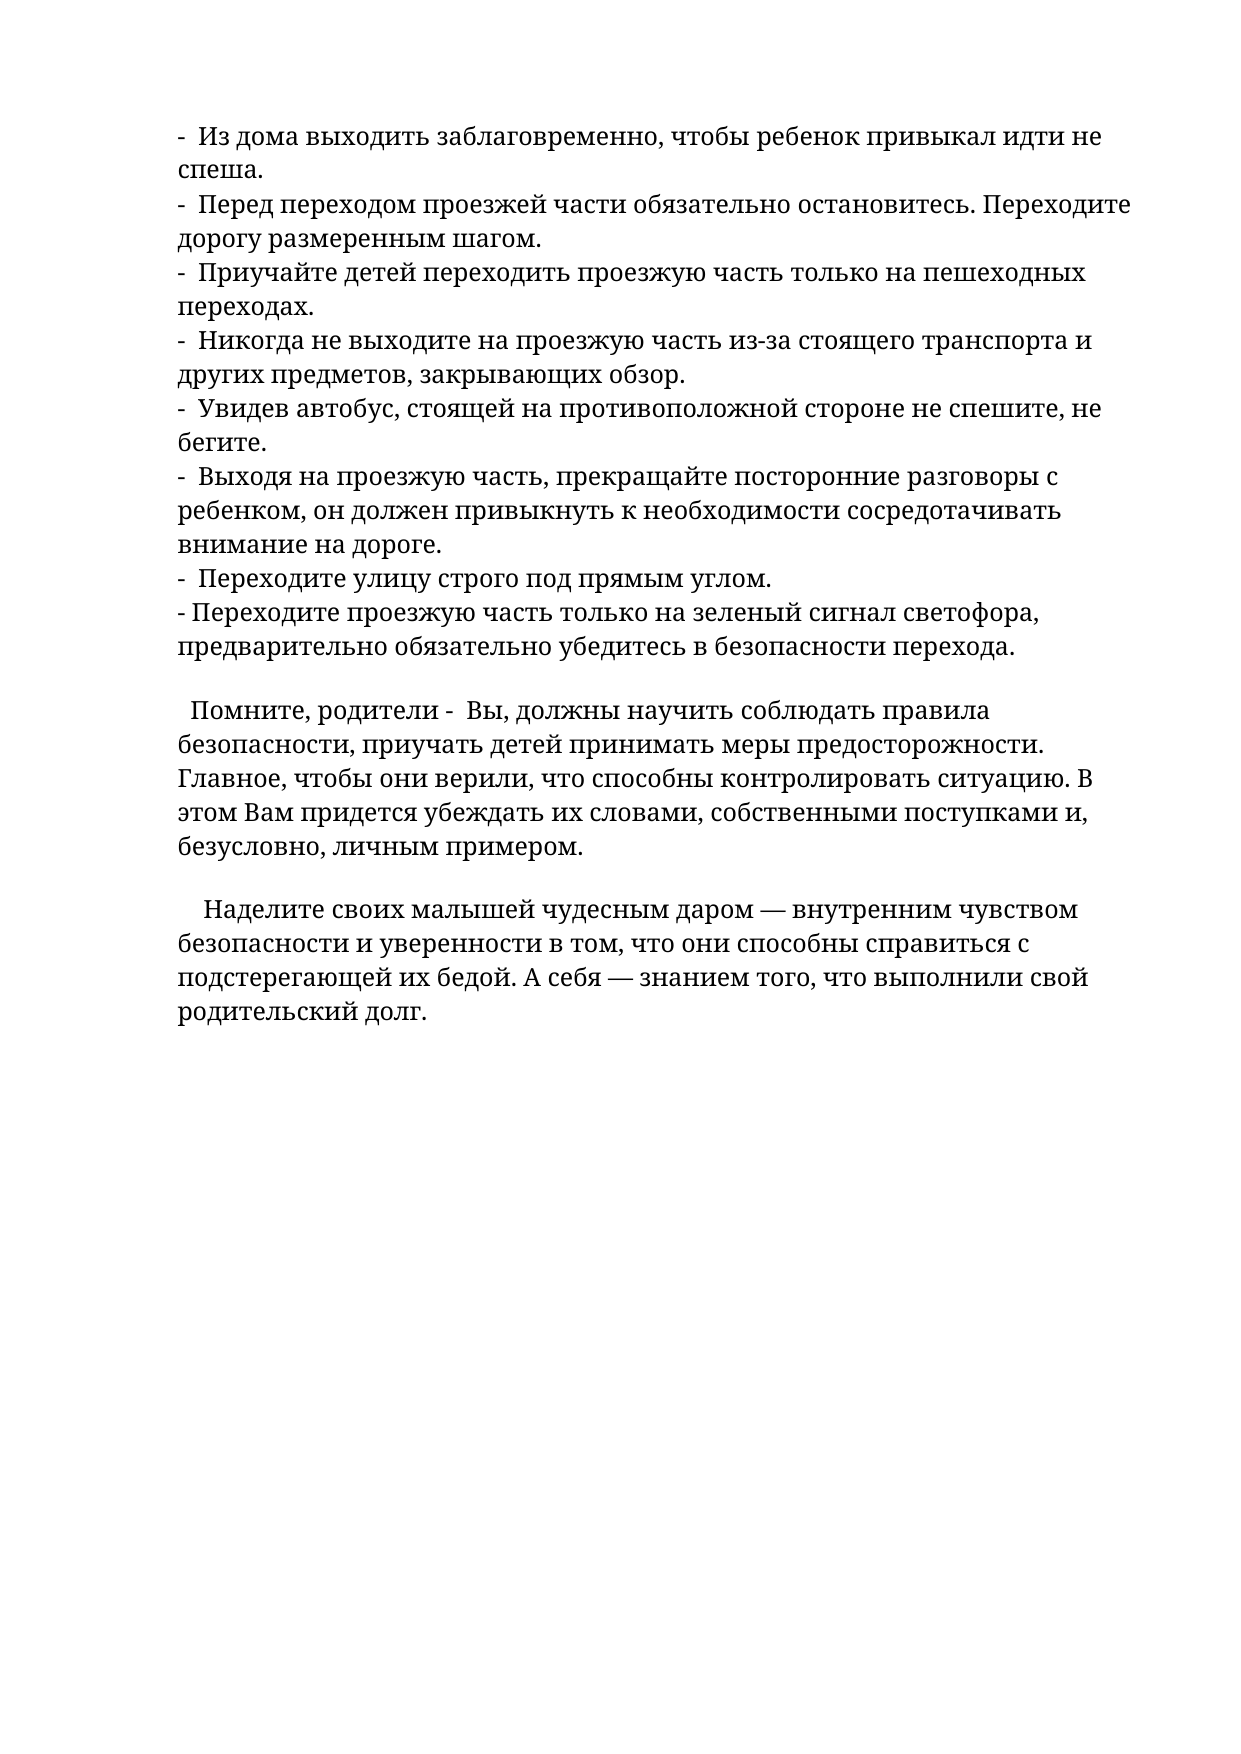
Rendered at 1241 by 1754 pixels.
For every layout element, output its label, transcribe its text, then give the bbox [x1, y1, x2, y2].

text Помните, родители - Вы, должны научить соблюдать правила безопасности, приучать детей принимать меры предосторожности. Главное, чтобы они верили, что способны контролировать ситуацию. В этом Вам придется убеждать их словами, собственными поступками и, безусловно, личным примером. [177, 692, 1152, 863]
text Наделите своих малышей чудесным даром — внутренним чувством безопасности и уверенности в том, что они способны справиться с подстерегающей их бедой. А себя — знанием того, что выполнили свой родительский долг. [177, 892, 1152, 1028]
text - Из дома выходить заблаговременно, чтобы ребенок привыкал идти не спеша. - Перед переходом проезжей части обязательно остановитесь. Переходите дорогу размеренным шагом. - Приучайте детей переходить проезжую часть только на пешеходных переходах. - Никогда не выходите на проезжую часть из-за стоящего транспорта и других предметов, закрывающих обзор. - Увидев автобус, стоящей на противоположной стороне не спешите, не бегите. - Выходя на проезжую часть, прекращайте посторонние разговоры с ребенком, он должен привыкнуть к необходимости сосредотачивать внимание на дороге. - Переходите улицу строго под прямым углом. - Переходите проезжую часть только на зеленый сигнал светофора, предварительно обязательно убедитесь в безопасности перехода. [177, 118, 1152, 663]
